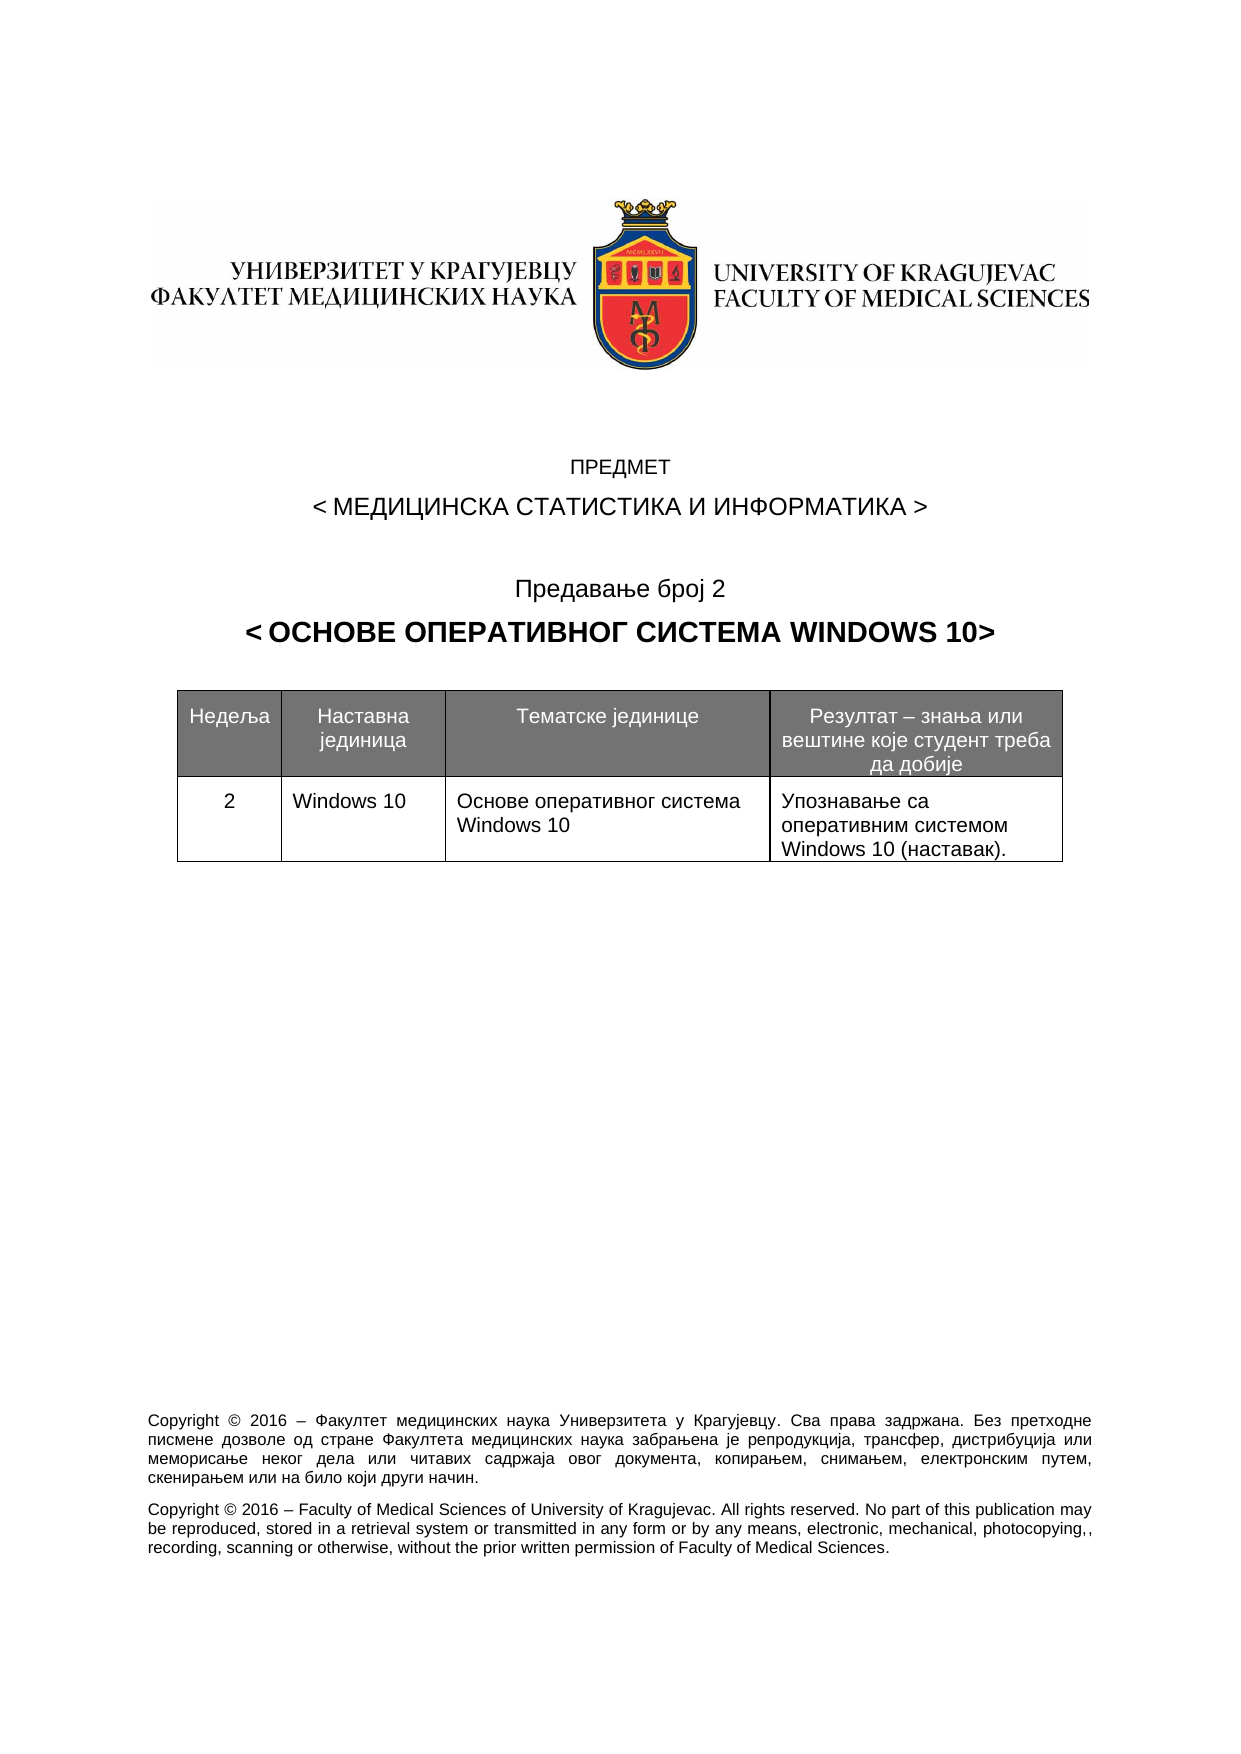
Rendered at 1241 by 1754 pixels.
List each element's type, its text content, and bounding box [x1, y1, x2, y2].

table_header Недеља [178, 691, 281, 776]
text ПРЕДМЕТ [148, 455, 1092, 479]
text < ОСНОВЕ ОПЕРАТИВНОГ СИСТЕМА WINDOWS 10> [148, 615, 1092, 649]
table_header Наставна јединица [282, 691, 445, 776]
table_cell 2 [178, 777, 281, 861]
table_cell Упознавање са оперативним системом Windows 10 (наставак). [771, 777, 1062, 861]
table_header Тематске јединице [446, 691, 769, 776]
text Copyright © 2016 – Faculty of Medical Sciences of University of Kragujevac. All rights reserved. No part of this publication may be reproduced, stored in a retrieval system or transmitted in any form or by any means, electronic, mechanical, photocopying,, recording, scanning or otherwise, without the prior written permission of Faculty of Medical Sciences. [148, 1500, 1092, 1557]
text < МЕДИЦИНСКА СТАТИСТИКА И ИНФОРМАТИКА > [148, 492, 1092, 520]
text Предавање број 2 [148, 574, 1092, 603]
table_header Резултат – знања или вештине које студент треба да добије [771, 691, 1062, 776]
text Copyright © 2016 – Факултет медицинских наука Универзитета у Крагујевцу. Сва права задржана. Без претходне писмене дозволе од стране Факултета медицинских наука забрањена је репродукција, трансфер, дистрибуција или меморисање неког дела или читавих садржаја овог документа, копирањем, снимањем, електронским путем, скенирањем или на било који други начин. [148, 1411, 1092, 1487]
table_cell Windows 10 [282, 777, 445, 861]
table_cell Основе оперативног система Windows 10 [446, 777, 769, 861]
picture [151, 198, 1089, 370]
